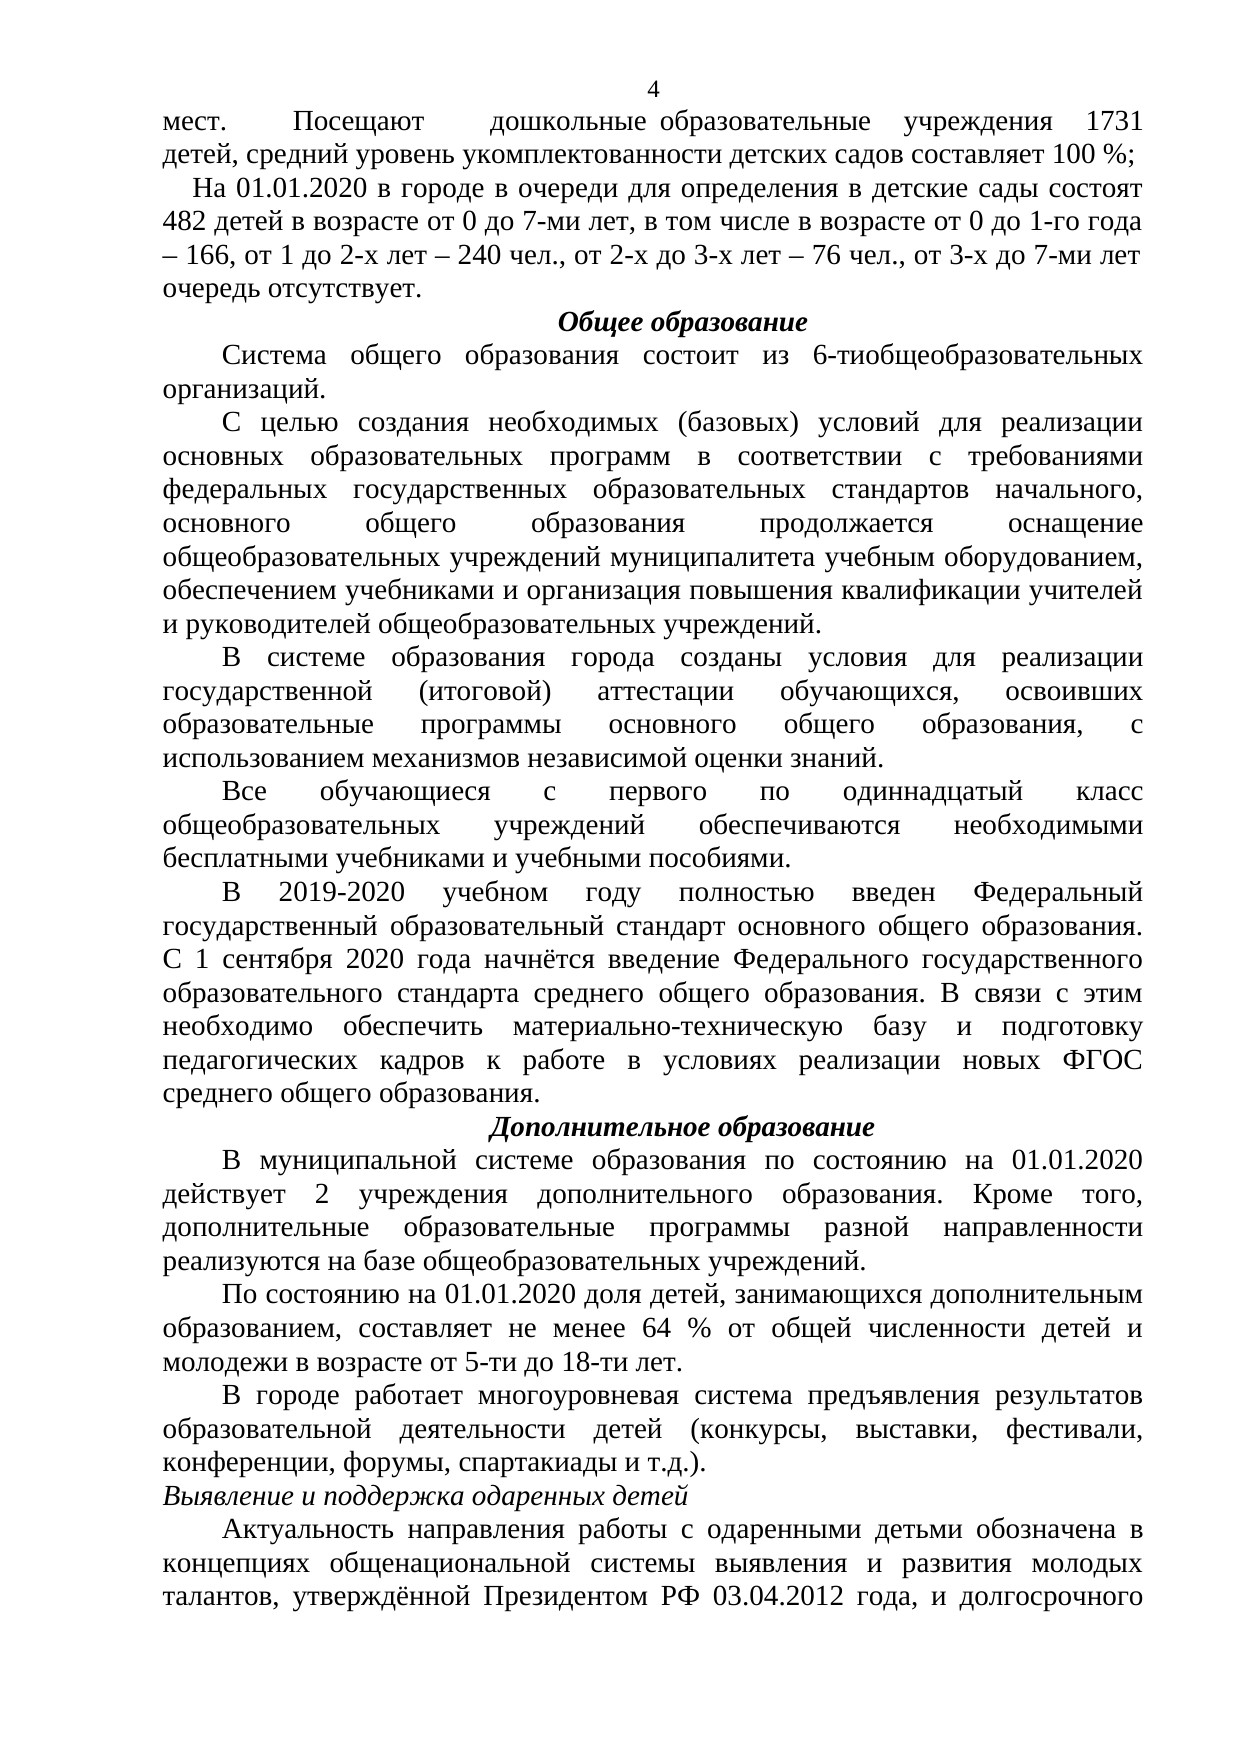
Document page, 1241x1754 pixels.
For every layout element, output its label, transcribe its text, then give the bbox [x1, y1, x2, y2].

text Все обучающиеся с первого по одиннадцатый класс общеобразовательных учреждений обеспечиваются необходимыми бесплатными учебниками и учебными пособиями. [162, 773, 1144, 874]
text На 01.01.2020 в городе в очереди для определения в детские сады состоят 482 детей в возрасте от 0 до 7-ми лет, в том числе в возрасте от 0 до 1-го года – 166, от 1 до 2-х лет – 240 чел., от 2-х до 3-х лет – 76 чел., от 3-х до 7-ми лет очередь отсутствует. [162, 170, 1144, 304]
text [162, 103, 1144, 170]
text Выявление и поддержка одаренных детей [162, 1478, 1144, 1511]
text Система общего образования состоит из 6-тиобщеобразовательных организаций. [162, 337, 1144, 404]
text В городе работает многоуровневая система предъявления результатов образовательной деятельности детей (конкурсы, выставки, фестивали, конференции, форумы, спартакиады и т.д.). [162, 1377, 1144, 1478]
text В 2019-2020 учебном году полностью введен Федеральный государственный образовательный стандарт основного общего образования. С 1 сентября 2020 года начнётся введение Федерального государственного образовательного стандарта среднего общего образования. В связи с этим необходимо обеспечить материально-техническую базу и подготовку педагогических кадров к работе в условиях реализации новых ФГОС среднего общего образования. [162, 874, 1144, 1109]
text Дополнительное образование [162, 1109, 1144, 1142]
text По состоянию на 01.01.2020 доля детей, занимающихся дополнительным образованием, составляет не менее 64 % от общей численности детей и молодежи в возрасте от 5-ти до 18-ти лет. [162, 1277, 1144, 1377]
text Общее образование [162, 304, 1144, 337]
text В системе образования города созданы условия для реализации государственной (итоговой) аттестации обучающихся, освоивших образовательные программы основного общего образования, с использованием механизмов независимой оценки знаний. [162, 639, 1144, 773]
text С целью создания необходимых (базовых) условий для реализации основных образовательных программ в соответствии с требованиями федеральных государственных образовательных стандартов начального, основного общего образования продолжается оснащение общеобразовательных учреждений муниципалитета учебным оборудованием, обеспечением учебниками и организация повышения квалификации учителей и руководителей общеобразовательных учреждений. [162, 404, 1144, 639]
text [162, 1511, 1144, 1612]
text В муниципальной системе образования по состоянию на 01.01.2020 действует 2 учреждения дополнительного образования. Кроме того, дополнительные образовательные программы разной направленности реализуются на базе общеобразовательных учреждений. [162, 1142, 1144, 1277]
